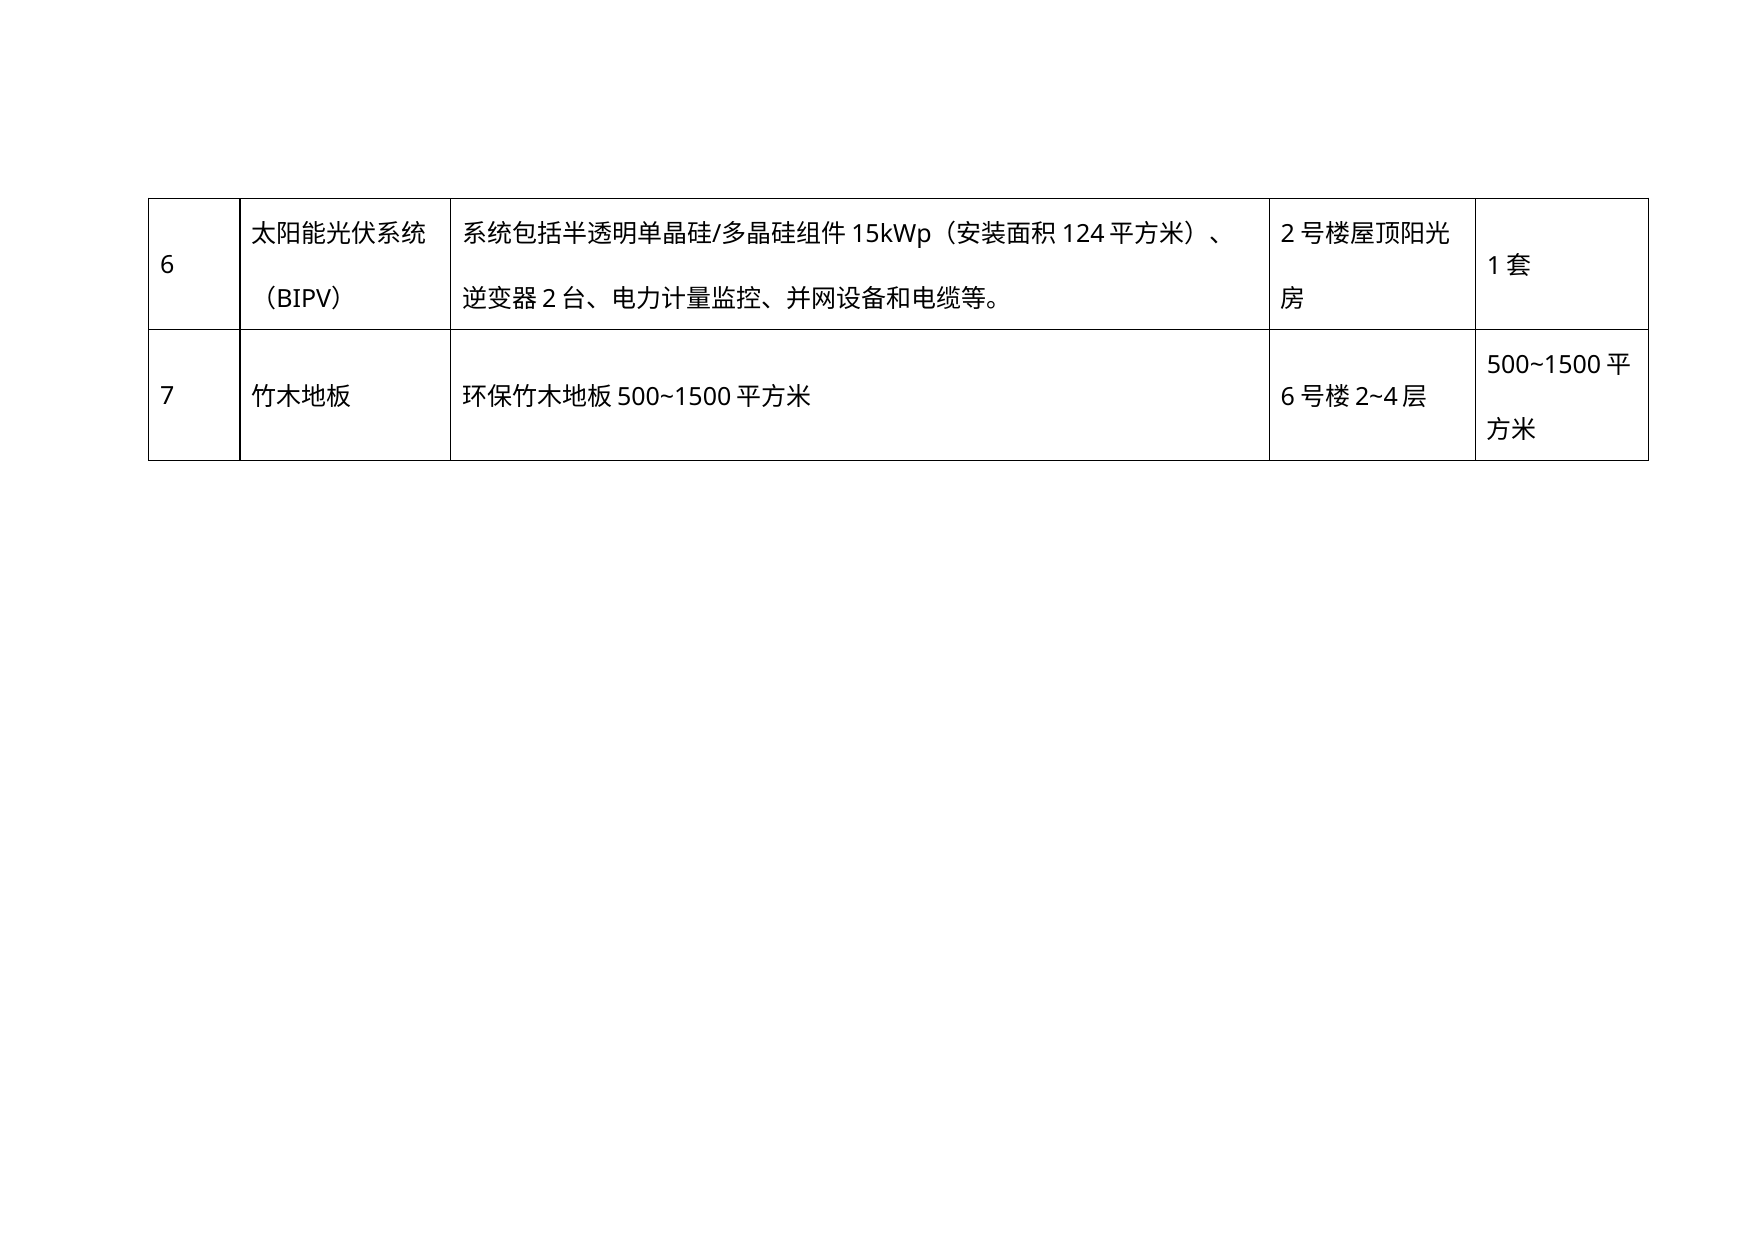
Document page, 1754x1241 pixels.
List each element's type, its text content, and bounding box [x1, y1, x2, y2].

table_cell 竹木地板 [241, 330, 450, 460]
table_cell 500~1500平方米 [1476, 330, 1648, 460]
table_cell 6 [149, 199, 239, 329]
table_cell 系统包括半透明单晶硅/多晶硅组件15kWp（安装面积124平方米）、逆变器2台、电力计量监控、并网设备和电缆等。 [451, 199, 1269, 329]
table_cell 6号楼2~4层 [1270, 330, 1475, 460]
table_cell 7 [149, 330, 239, 460]
table_cell 太阳能光伏系统（BIPV） [241, 199, 450, 329]
table_cell 环保竹木地板500~1500平方米 [451, 330, 1269, 460]
table_cell 2号楼屋顶阳光房 [1270, 199, 1475, 329]
table_cell 1套 [1476, 199, 1648, 329]
